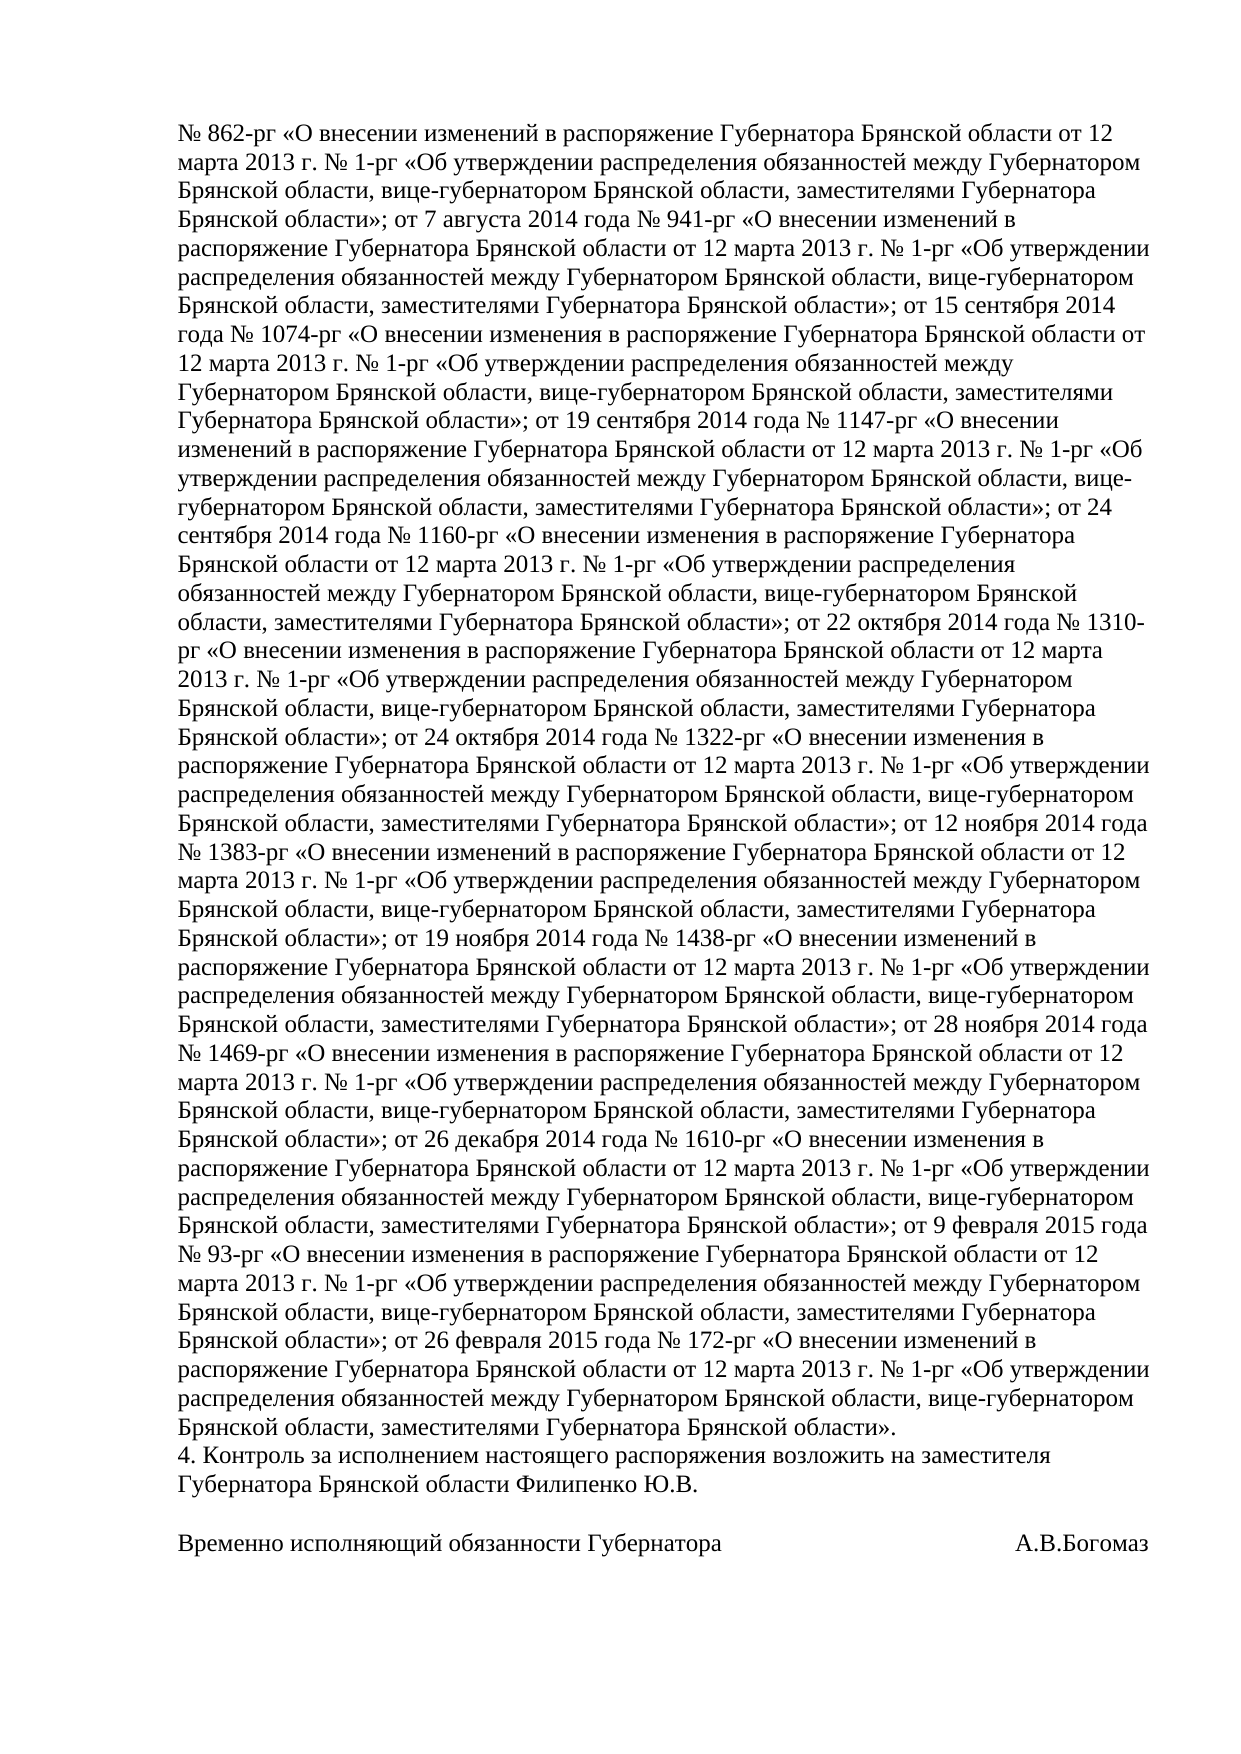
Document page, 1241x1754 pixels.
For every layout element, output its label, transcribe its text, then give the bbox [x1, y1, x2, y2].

table_header Временно исполняющий обязанности Губернатора [176, 1527, 947, 1559]
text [177, 118, 1152, 1441]
text 4. Контроль за исполнением настоящего распоряжения возложить на заместителя Губернатора Брянской области Филипенко Ю.В. [177, 1441, 1152, 1498]
table_header А.В.Богомаз [947, 1527, 1150, 1559]
